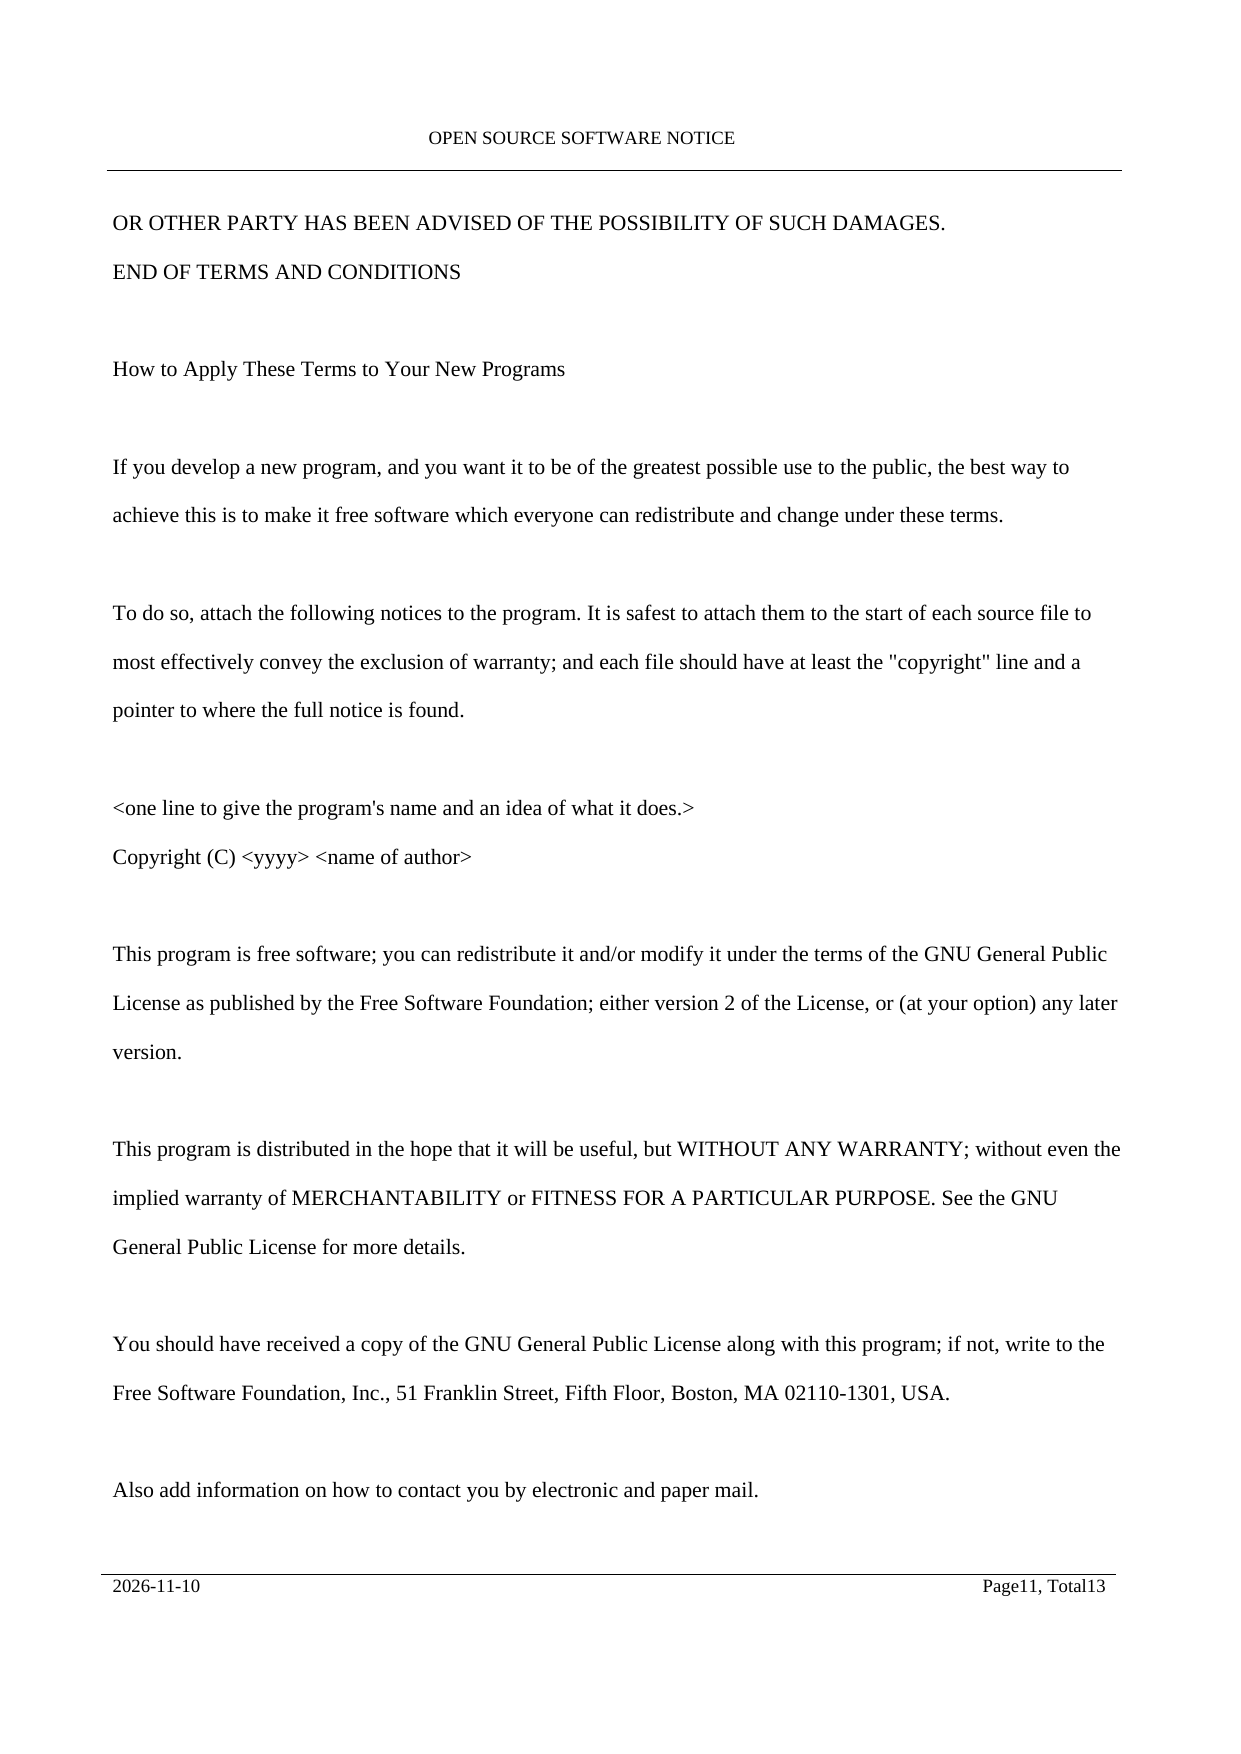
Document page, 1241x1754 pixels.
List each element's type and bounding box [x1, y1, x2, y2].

text [112, 206, 1128, 1506]
